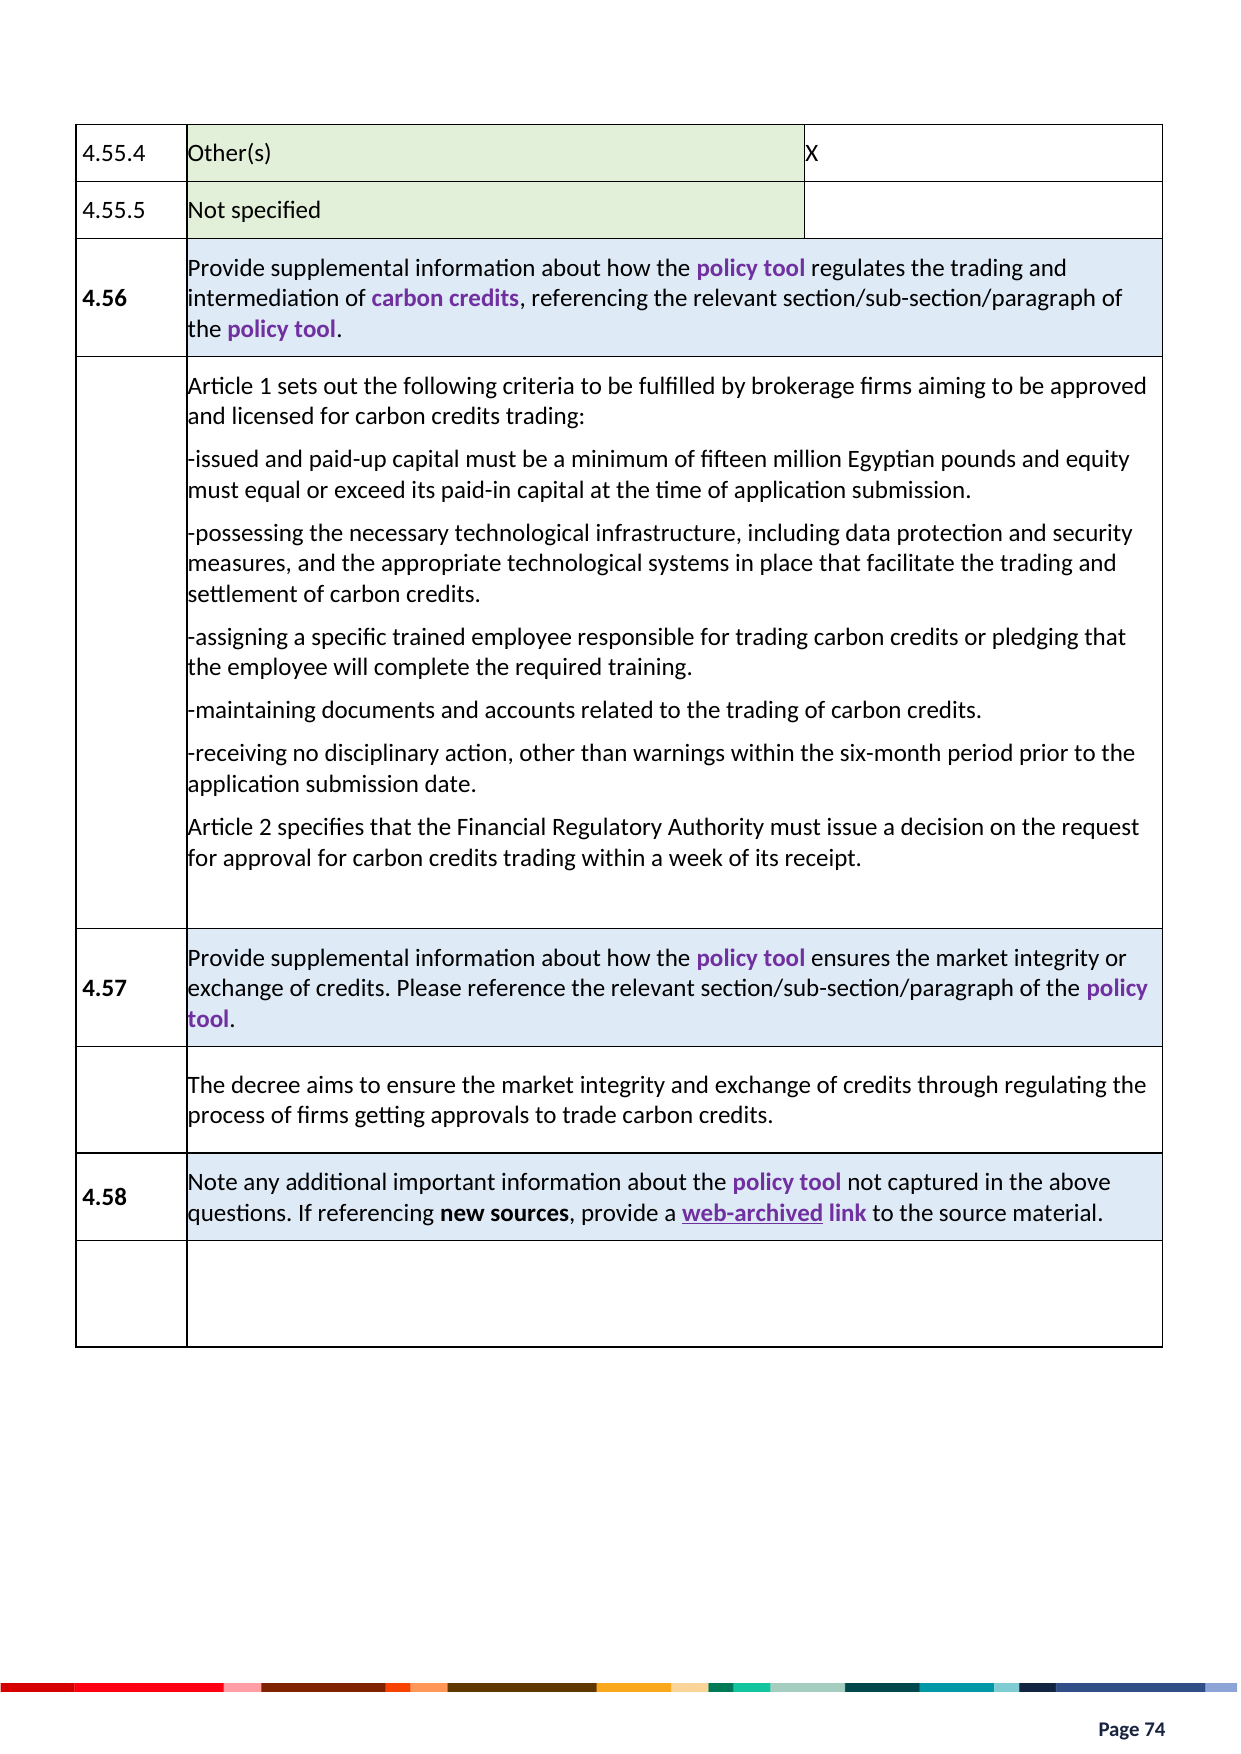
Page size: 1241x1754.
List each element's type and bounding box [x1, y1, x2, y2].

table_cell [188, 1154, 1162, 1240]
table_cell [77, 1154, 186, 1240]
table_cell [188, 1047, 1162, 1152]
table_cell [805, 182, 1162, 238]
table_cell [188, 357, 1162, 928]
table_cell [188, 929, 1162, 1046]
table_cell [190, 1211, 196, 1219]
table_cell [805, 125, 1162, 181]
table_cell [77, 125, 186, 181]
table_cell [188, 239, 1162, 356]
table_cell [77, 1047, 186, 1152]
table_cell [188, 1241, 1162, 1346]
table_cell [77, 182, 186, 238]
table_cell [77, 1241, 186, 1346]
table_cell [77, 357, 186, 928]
picture [0, 1683, 1236, 1692]
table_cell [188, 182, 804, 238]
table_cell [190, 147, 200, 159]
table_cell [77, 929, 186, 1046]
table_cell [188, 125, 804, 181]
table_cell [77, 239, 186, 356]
